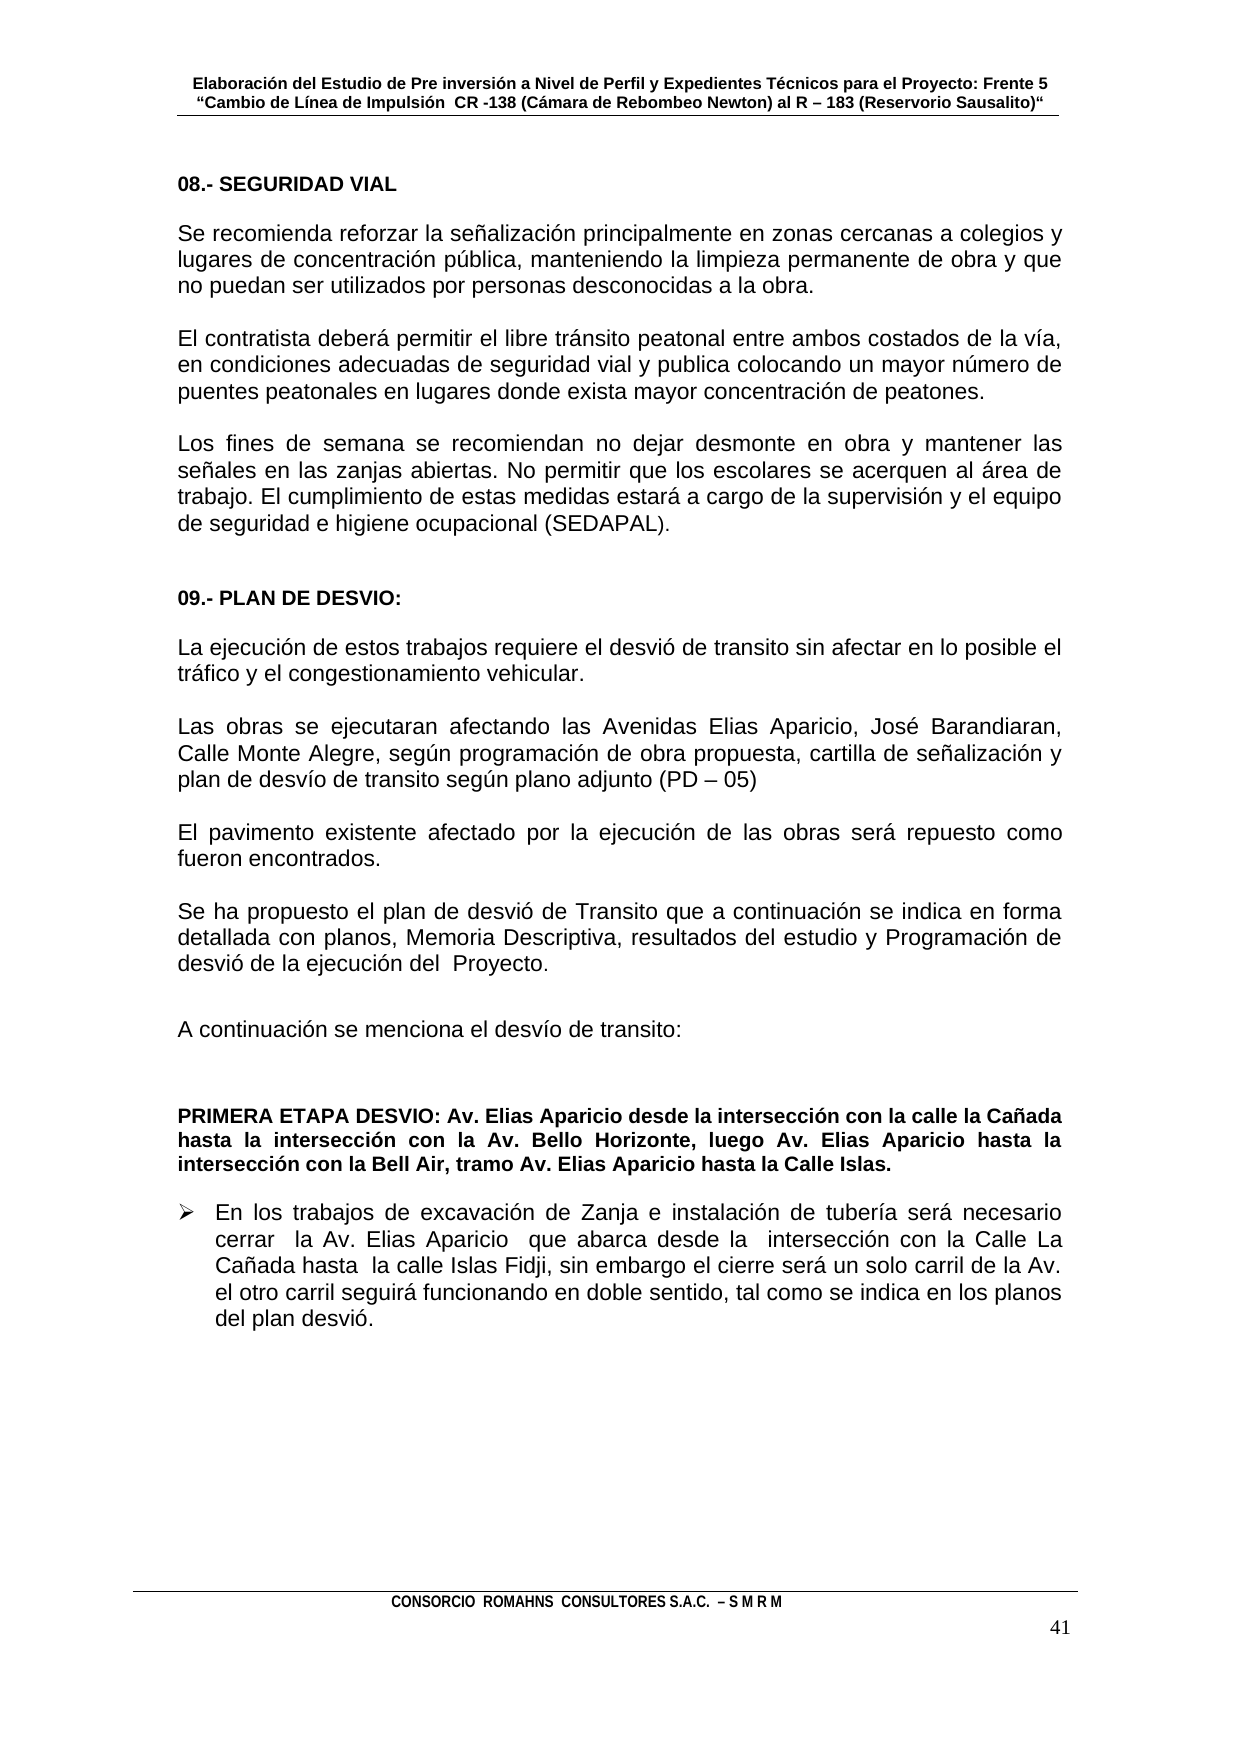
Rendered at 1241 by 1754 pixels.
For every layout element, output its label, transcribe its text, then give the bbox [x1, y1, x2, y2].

text 09.- PLAN DE DESVIO: [177, 586, 1063, 610]
text PRIMERA ETAPA DESVIO: Av. Elias Aparicio desde la intersección con la calle la Cañada hasta la intersección con la Av. Bello Horizonte, luego Av. Elias Aparicio hasta la intersección con la Bell Air, tramo Av. Elias Aparicio hasta la Calle Islas. [177, 1103, 1063, 1175]
text La ejecución de estos trabajos requiere el desvió de transito sin afectar en lo posible el tráfico y el congestionamiento vehicular. [177, 634, 1063, 687]
text El contratista deberá permitir el libre tránsito peatonal entre ambos costados de la vía, en condiciones adecuadas de seguridad vial y publica colocando un mayor número de puentes peatonales en lugares donde exista mayor concentración de peatones. [177, 325, 1063, 404]
text A continuación se menciona el desvío de transito: [177, 1016, 1063, 1042]
list En los trabajos de excavación de Zanja e instalación de tubería será necesario cerrar la Av. Elias Aparicio que abarca desde la intersección con la Calle La Cañada hasta la calle Islas Fidji, sin embargo el cierre será un solo carril de la Av. el otro carril seguirá funcionando en doble sentido, tal como se indica en los planos del plan desvió. [177, 1199, 1063, 1331]
text El pavimento existente afectado por la ejecución de las obras será repuesto como fueron encontrados. [177, 818, 1063, 871]
text Las obras se ejecutaran afectando las Avenidas Elias Aparicio, José Barandiaran, Calle Monte Alegre, según programación de obra propuesta, cartilla de señalización y plan de desvío de transito según plano adjunto (PD – 05) [177, 713, 1063, 792]
text Se recomienda reforzar la señalización principalmente en zonas cercanas a colegios y lugares de concentración pública, manteniendo la limpieza permanente de obra y que no puedan ser utilizados por personas desconocidas a la obra. [177, 219, 1063, 299]
text 08.- SEGURIDAD VIAL [177, 172, 1063, 196]
text Los fines de semana se recomiendan no dejar desmonte en obra y mantener las señales en las zanjas abiertas. No permitir que los escolares se acerquen al área de trabajo. El cumplimiento de estas medidas estará a cargo de la supervisión y el equipo de seguridad e higiene ocupacional (SEDAPAL). [177, 430, 1063, 536]
text Se ha propuesto el plan de desvió de Transito que a continuación se indica en forma detallada con planos, Memoria Descriptiva, resultados del estudio y Programación de desvió de la ejecución del Proyecto. [177, 898, 1063, 977]
